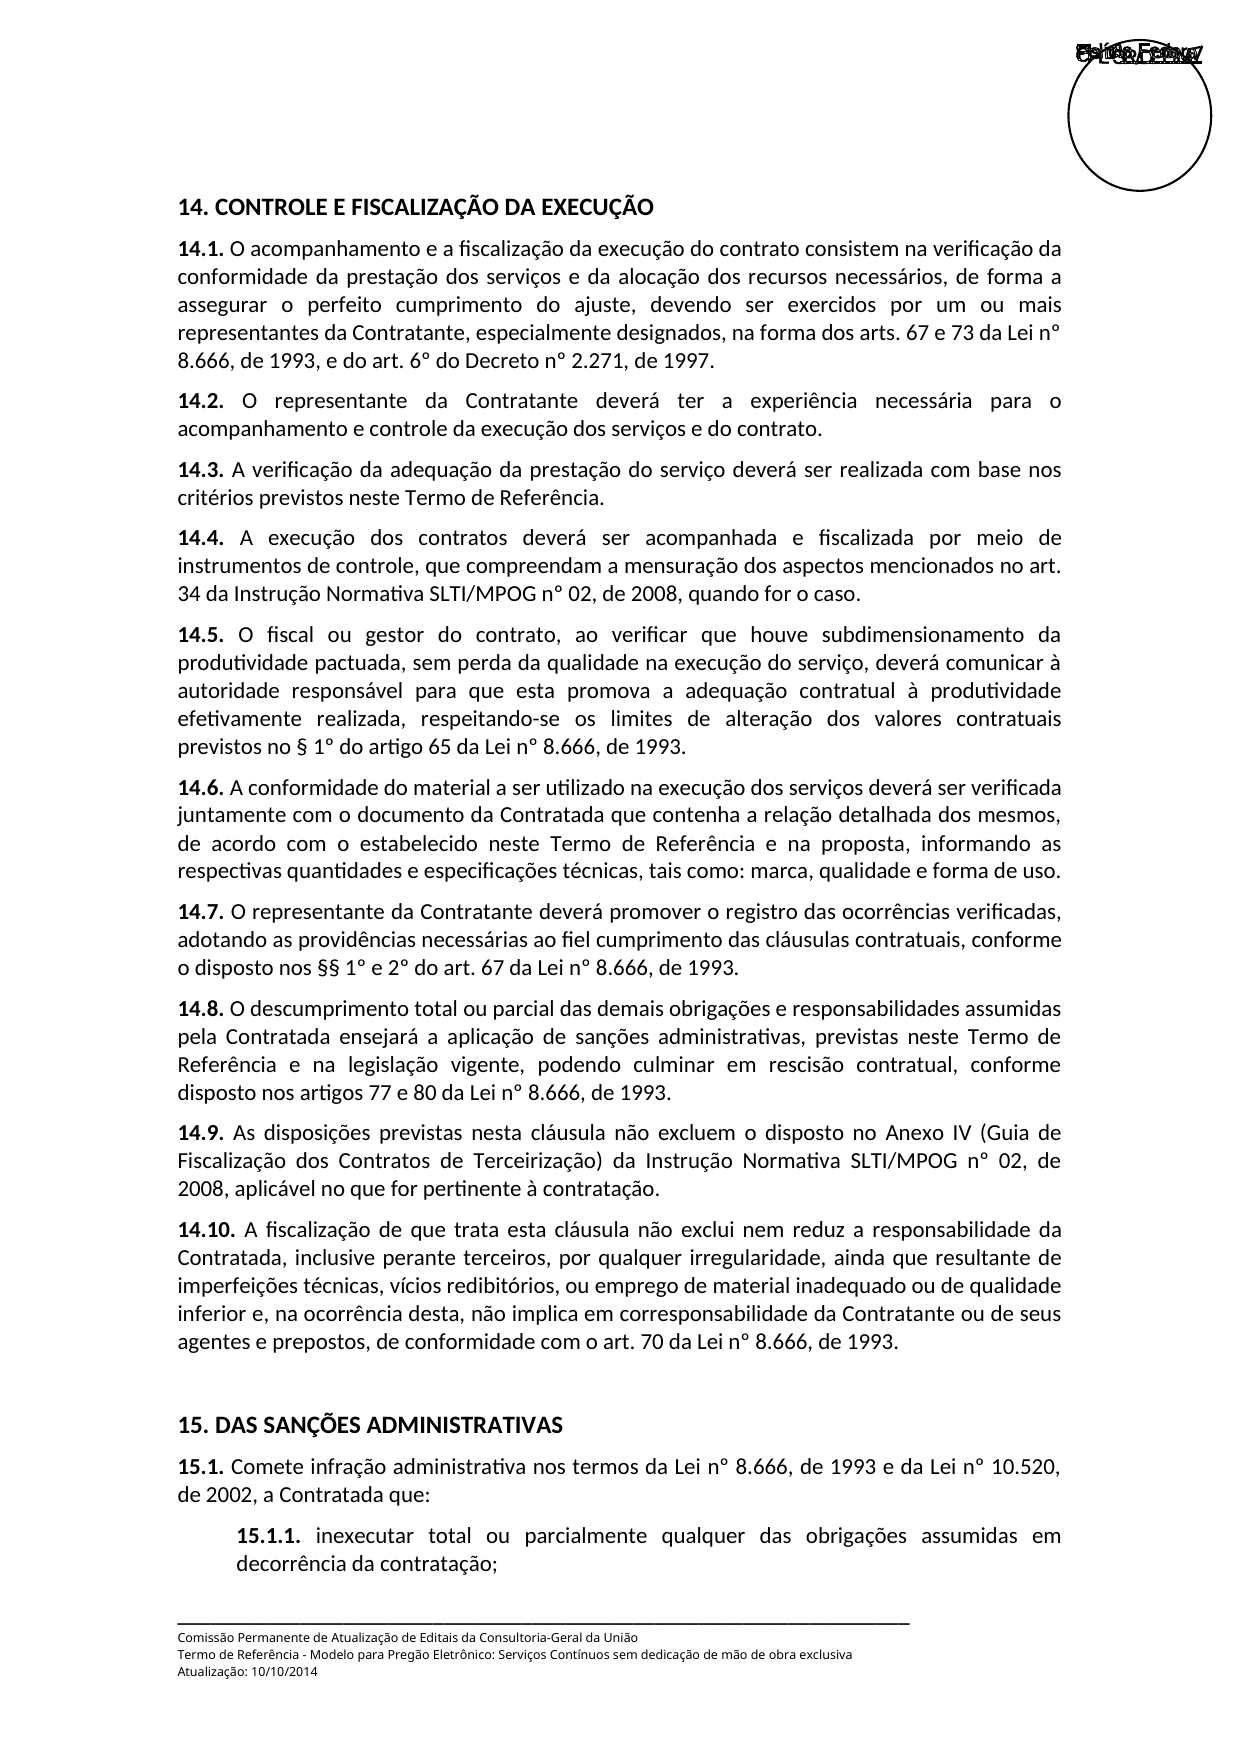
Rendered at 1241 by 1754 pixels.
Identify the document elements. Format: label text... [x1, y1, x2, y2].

text 14.8. O descumprimento total ou parcial das demais obrigações e responsabilidades assumidas pela Contratada ensejará a aplicação de sanções administrativas, previstas neste Termo de Referência e na legislação vigente, podendo culminar em rescisão contratual, conforme disposto nos artigos 77 e 80 da Lei nº 8.666, de 1993. [177, 994, 1063, 1106]
text 14.9. As disposições previstas nesta cláusula não excluem o disposto no Anexo IV (Guia de Fiscalização dos Contratos de Terceirização) da Instrução Normativa SLTI/MPOG nº 02, de 2008, aplicável no que for pertinente à contratação. [177, 1118, 1063, 1202]
text 15.1. Comete infração administrativa nos termos da Lei nº 8.666, de 1993 e da Lei nº 10.520, de Contratada que: [177, 1452, 1063, 1508]
text 14.10. A fiscalização de que trata esta cláusula não exclui nem reduz a responsabilidade da Contratada, inclusive perante terceiros, por qualquer irregularidade, ainda que resultante de imperfeições técnicas, vícios redibitórios, ou emprego de material inadequado ou de qualidade inferior e, na ocorrência desta, não implica em corresponsabilidade da Contratante ou de seus agentes e prepostos, de conformidade com o art. 70 da Lei nº 8.666, de 1993. [177, 1215, 1063, 1355]
text 14.1. O acompanhamento e a fiscalização da execução do contrato consistem na verificação da conformidade da prestação dos serviços e da alocação dos recursos necessários, de forma a assegurar o perfeito cumprimento do ajuste, devendo ser exercidos por um ou mais representantes da Contratante, especialmente designados, na forma dos arts. 67 e 73 da Lei nº 8.666, de 1993, e do art. 6º do Decreto nº 2.271, de 1997. [177, 234, 1063, 374]
text 14.5. O fiscal ou gestor do contrato, ao verificar que houve subdimensionamento da produtividade pactuada, sem perda da qualidade na execução do serviço, deverá comunicar à autoridade responsável para que esta promova a adequação contratual à produtividade efetivamente realizada, respeitando-se os limites de alteração dos valores contratuais previstos no § 1º do artigo 65 da Lei nº 8.666, de 1993. [177, 620, 1063, 760]
text 14.6. A conformidade do material a ser utilizado na execução dos serviços deverá ser verificada juntamente com o documento da Contratada que contenha a relação detalhada dos mesmos, de acordo com o estabelecido neste Termo de Referência e na proposta, informando as respectivas quantidades e especificações técnicas, tais como: marca, qualidade e forma de uso. [177, 773, 1063, 885]
text 14. CONTROLE E FISCALIZAÇÃO DA EXECUÇÃO [177, 191, 1065, 221]
text 15. DAS SANÇÕES ADMINISTRATIVAS [177, 1409, 1065, 1440]
text 14.7. O representante da Contratante deverá promover o registro das ocorrências verificadas, adotando as providências necessárias ao fiel cumprimento das cláusulas contratuais, conforme o disposto nos §§ 1º e 2º do art. 67 da Lei nº 8.666, de 1993. [177, 897, 1063, 981]
text 14.2. O representante da Contratante deverá ter a experiência necessária para o acompanhamento e controle da execução dos serviços e do contrato. [177, 386, 1063, 442]
text 14.3. A verificação da adequação da prestação do serviço deverá ser realizada com base nos critérios previstos neste Termo de Referência. [177, 455, 1063, 511]
text 15.1.1. inexecutar total ou parcialmente qualquer das obrigações assumidas em decorrência da contratação; [236, 1521, 1063, 1577]
text 14.4. A execução dos contratos deverá ser acompanhada e fiscalizada por meio de instrumentos de controle, que compreendam a mensuração dos aspectos mencionados no art. 34 da Instrução Normativa SLTI/MPOG nº 02, de 2008, quando for o caso. [177, 523, 1063, 607]
